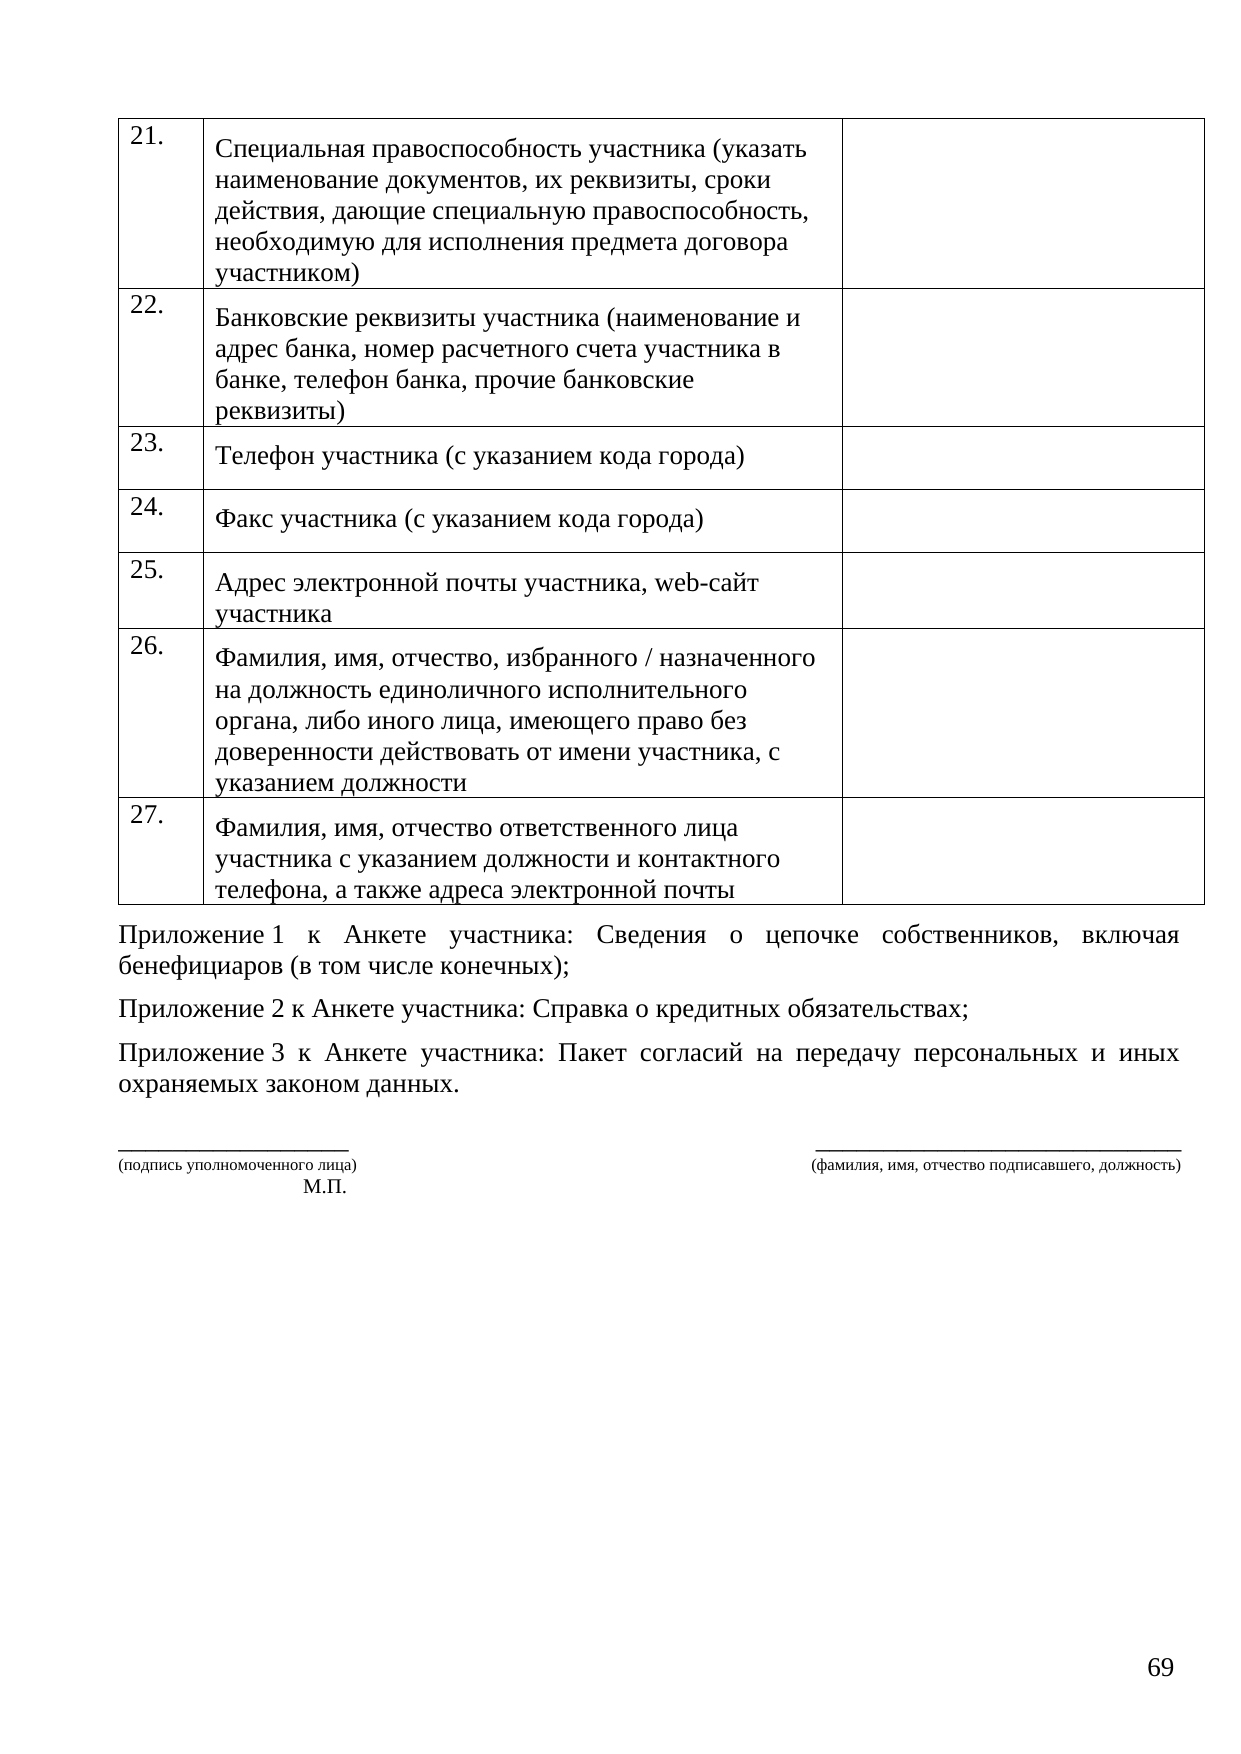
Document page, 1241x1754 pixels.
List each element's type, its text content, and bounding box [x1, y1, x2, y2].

table_cell [843, 629, 1204, 797]
table_cell Факс участника (с указанием кода города) [204, 490, 842, 552]
text Приложение 2 к Анкете участника: Справка о кредитных обязательствах; [118, 993, 1181, 1024]
table_cell [843, 427, 1204, 489]
table_cell [843, 490, 1204, 552]
table_cell Фамилия, имя, отчество ответственного лица участника с указанием должности и контактного телефона, а также адреса электронной почты [204, 798, 842, 904]
table_cell [119, 289, 203, 426]
table_cell [843, 119, 1204, 287]
text Приложение 3 к Анкете участника: Пакет согласий на передачу персональных и иных охраняемых законом данных. [118, 1036, 1181, 1098]
table_cell [843, 798, 1204, 904]
text М.П. [118, 1174, 1181, 1198]
text (подпись уполномоченного лица) (фамилия, имя, отчество подписавшего, должность) [118, 1155, 1181, 1174]
table_cell [119, 553, 203, 628]
text _________________ ___________________________ [118, 1123, 1181, 1155]
table_cell Фамилия, имя, отчество, избранного / назначенного на должность единоличного исполнительного органа, либо иного лица, имеющего право без доверенности действовать от имени участника, с указанием должности [204, 629, 842, 797]
table_cell [843, 289, 1204, 426]
table_cell [119, 798, 203, 904]
table_cell Банковские реквизиты участника (наименование и адрес банка, номер расчетного счета участника в банке, телефон банка, прочие банковские реквизиты) [204, 289, 842, 426]
table_cell [843, 553, 1204, 628]
text Приложение 1 к Анкете участника: Сведения о цепочке собственников, включая бенефициаров (в том числе конечных); [118, 918, 1181, 980]
table_cell [119, 490, 203, 552]
table_cell Адрес электронной почты участника, web-сайт участника [204, 553, 842, 628]
table_cell [119, 119, 203, 287]
table_cell Телефон участника (с указанием кода города) [204, 427, 842, 489]
table_cell [119, 427, 203, 489]
table_cell [119, 629, 203, 797]
table_cell Специальная правоспособность участника (указать наименование документов, их реквизиты, сроки действия, дающие специальную правоспособность, необходимую для исполнения предмета договора участником) [204, 119, 842, 287]
